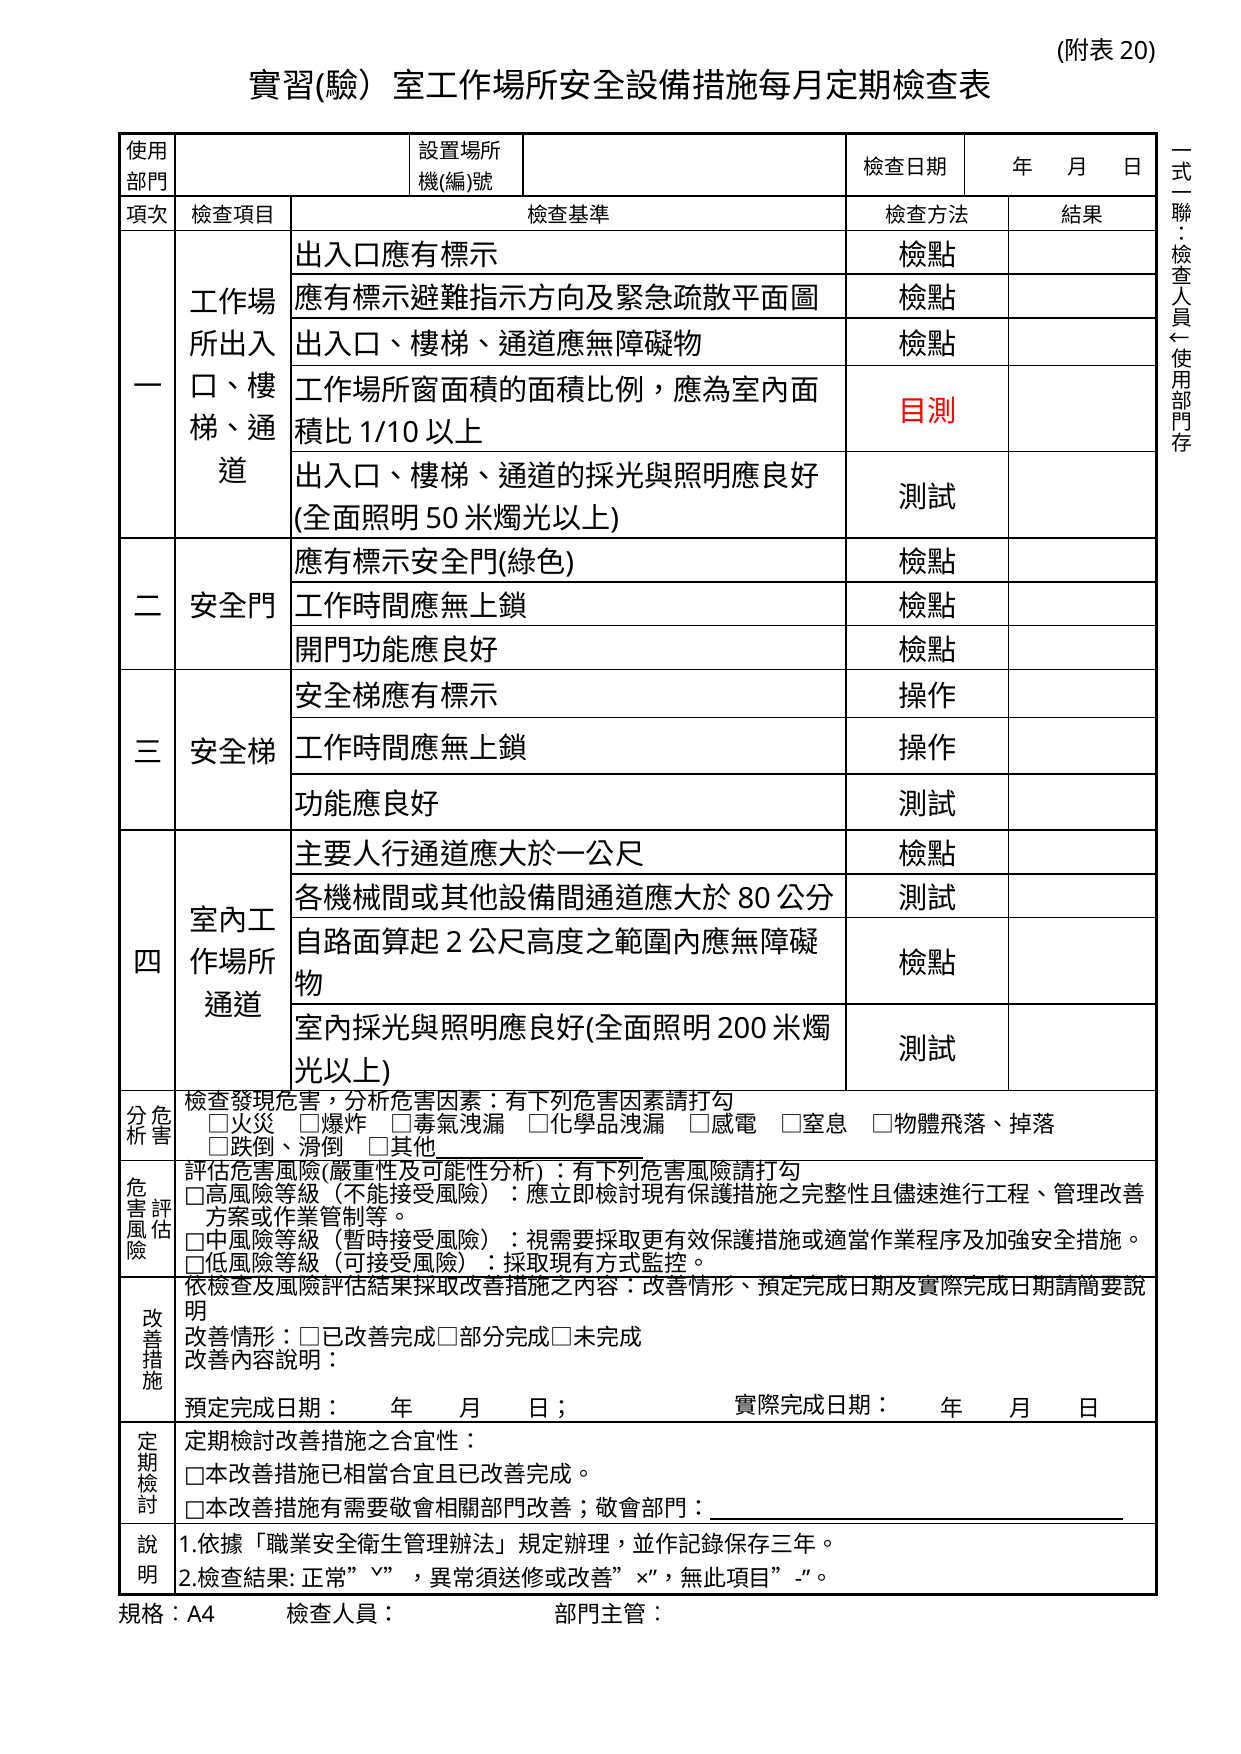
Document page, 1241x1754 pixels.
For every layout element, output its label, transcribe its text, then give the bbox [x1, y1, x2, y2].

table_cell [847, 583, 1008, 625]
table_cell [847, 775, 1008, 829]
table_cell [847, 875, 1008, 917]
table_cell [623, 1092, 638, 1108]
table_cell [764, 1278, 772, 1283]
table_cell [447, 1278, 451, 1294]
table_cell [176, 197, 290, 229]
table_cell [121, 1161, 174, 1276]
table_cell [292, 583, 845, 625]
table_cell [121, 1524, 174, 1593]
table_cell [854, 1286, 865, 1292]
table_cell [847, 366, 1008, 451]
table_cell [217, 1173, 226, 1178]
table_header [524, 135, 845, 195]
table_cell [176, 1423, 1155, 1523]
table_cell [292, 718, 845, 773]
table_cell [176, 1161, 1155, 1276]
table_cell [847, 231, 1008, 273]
text 實習(驗）室工作場所安全設備措施每月定期檢查表 [118, 59, 1122, 107]
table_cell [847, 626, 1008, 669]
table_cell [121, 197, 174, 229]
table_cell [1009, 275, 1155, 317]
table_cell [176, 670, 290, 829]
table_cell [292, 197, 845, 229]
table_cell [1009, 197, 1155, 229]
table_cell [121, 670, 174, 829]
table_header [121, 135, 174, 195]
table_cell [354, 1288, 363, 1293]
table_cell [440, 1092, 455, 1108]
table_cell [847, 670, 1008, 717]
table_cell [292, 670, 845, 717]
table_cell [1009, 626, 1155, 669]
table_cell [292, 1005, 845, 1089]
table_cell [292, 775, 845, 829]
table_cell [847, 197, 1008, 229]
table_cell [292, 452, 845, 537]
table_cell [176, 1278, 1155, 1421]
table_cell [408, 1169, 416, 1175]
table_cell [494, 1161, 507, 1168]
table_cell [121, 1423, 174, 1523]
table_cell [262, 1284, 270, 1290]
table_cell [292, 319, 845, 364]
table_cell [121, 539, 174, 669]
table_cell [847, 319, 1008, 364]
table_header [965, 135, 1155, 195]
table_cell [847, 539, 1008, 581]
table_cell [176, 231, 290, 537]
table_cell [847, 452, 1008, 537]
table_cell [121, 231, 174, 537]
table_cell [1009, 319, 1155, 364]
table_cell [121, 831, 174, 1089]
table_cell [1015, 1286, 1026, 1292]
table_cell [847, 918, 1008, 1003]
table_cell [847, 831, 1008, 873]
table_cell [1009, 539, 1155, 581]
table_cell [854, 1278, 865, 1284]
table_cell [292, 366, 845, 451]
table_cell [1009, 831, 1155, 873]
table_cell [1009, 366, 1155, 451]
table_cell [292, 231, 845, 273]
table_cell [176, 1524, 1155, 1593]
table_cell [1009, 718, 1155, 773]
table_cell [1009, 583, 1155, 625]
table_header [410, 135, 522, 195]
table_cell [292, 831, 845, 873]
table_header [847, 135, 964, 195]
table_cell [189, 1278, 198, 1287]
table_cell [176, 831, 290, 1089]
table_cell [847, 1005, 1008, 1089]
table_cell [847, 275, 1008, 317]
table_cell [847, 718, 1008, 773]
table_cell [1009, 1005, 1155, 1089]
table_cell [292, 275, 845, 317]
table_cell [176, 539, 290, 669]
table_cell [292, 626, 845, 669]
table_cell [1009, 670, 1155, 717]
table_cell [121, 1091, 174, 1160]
text 規格︰A4 檢查人員： 部門主管︰ [118, 1596, 1122, 1629]
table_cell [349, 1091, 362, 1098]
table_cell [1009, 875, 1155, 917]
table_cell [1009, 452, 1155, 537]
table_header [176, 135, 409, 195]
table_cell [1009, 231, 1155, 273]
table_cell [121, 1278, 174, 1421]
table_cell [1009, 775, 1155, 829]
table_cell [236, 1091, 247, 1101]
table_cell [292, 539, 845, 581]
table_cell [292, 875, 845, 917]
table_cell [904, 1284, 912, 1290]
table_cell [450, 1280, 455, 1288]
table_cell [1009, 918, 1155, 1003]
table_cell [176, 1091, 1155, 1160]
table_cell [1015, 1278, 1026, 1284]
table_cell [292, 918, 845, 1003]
